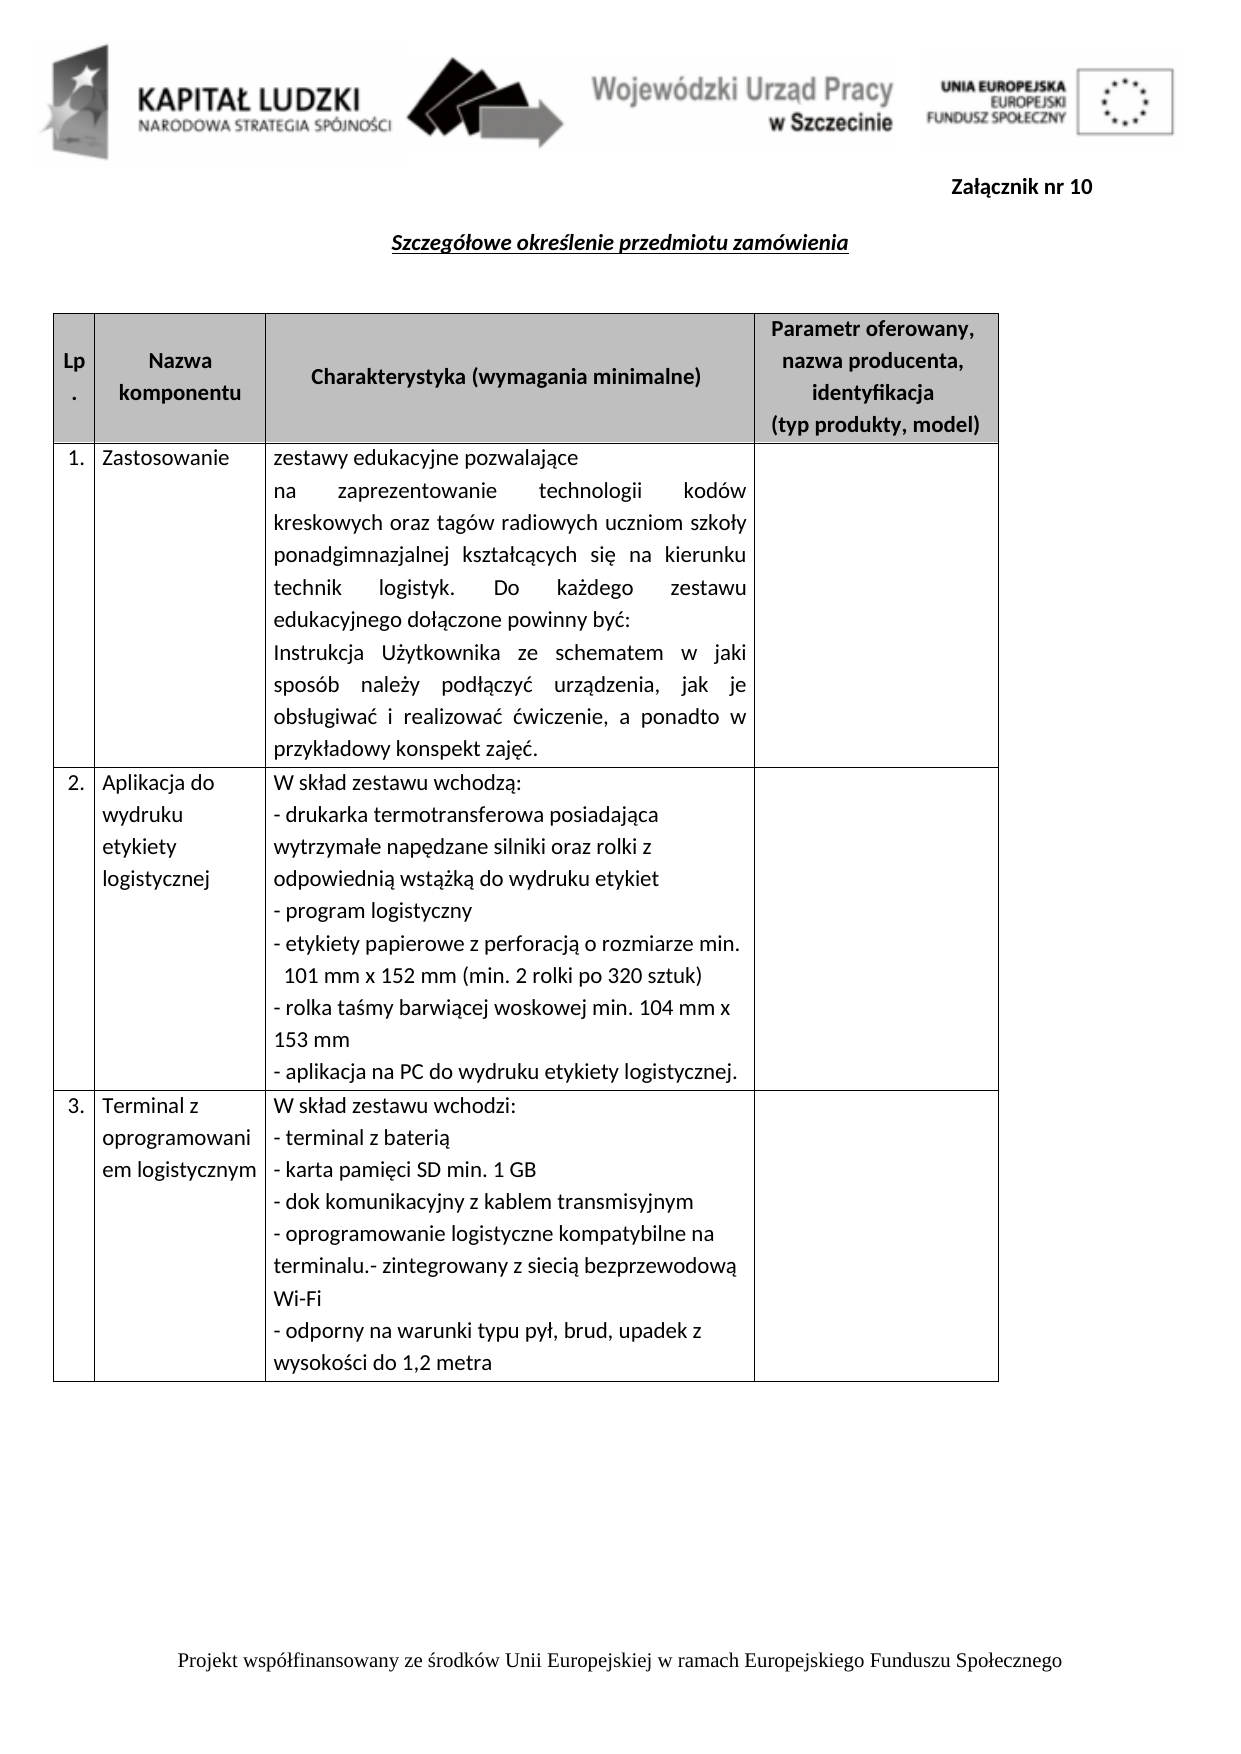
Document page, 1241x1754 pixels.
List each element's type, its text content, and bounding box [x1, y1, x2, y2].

text Załącznik nr 10 [886, 168, 1093, 201]
table_cell Zastosowanie [95, 444, 265, 767]
table_header Nazwa komponentu [95, 314, 265, 442]
table_cell zestawy edukacyjne pozwalające na zaprezentowanie technologii kodów kreskowych oraz tagów radiowych uczniom szkoły ponadgimnazjalnej kształcących się na kierunku technik logistyk. Do każdego zestawu edukacyjnego dołączone powinny być: Instrukcja Użytkownika ze schematem w jaki sposób należy podłączyć urządzenia, jak je obsługiwać i realizować ćwiczenie, a ponadto w przykładowy konspekt zajęć. [266, 444, 754, 767]
table_cell Aplikacja do wydruku etykiety logistycznej [95, 768, 265, 1090]
table_header Parametr oferowany, nazwa producenta, identyfikacja (typ produkty, model) [755, 314, 998, 442]
table_header Lp. [54, 314, 94, 442]
table_cell Terminal z oprogramowaniem logistycznym [95, 1091, 265, 1381]
table_cell [54, 768, 94, 1090]
table_cell [755, 1091, 998, 1381]
table_header Charakterystyka (wymagania minimalne) [266, 314, 754, 442]
table_cell [54, 1091, 94, 1381]
text Szczegółowe określenie przedmiotu zamówienia [148, 228, 1093, 257]
table_cell W skład zestawu wchodzą: - drukarka termotransferowa posiadająca wytrzymałe napędzane silniki oraz rolki z odpowiednią wstążką do wydruku etykiet - program logistyczny - etykiety papierowe z perforacją o rozmiarze min. 101 mm x 152 mm (min. 2 rolki po 320 sztuk) - rolka taśmy barwiącej woskowej min. 104 mm x 153 mm - aplikacja na PC do wydruku etykiety logistycznej. [266, 768, 754, 1090]
table_cell [755, 444, 998, 767]
table_cell [54, 444, 94, 767]
table_cell W skład zestawu wchodzi: - terminal z baterią - karta pamięci SD min. 1 GB - dok komunikacyjny z kablem transmisyjnym - oprogramowanie logistyczne kompatybilne na terminalu.- zintegrowany z siecią bezprzewodową Wi-Fi - odporny na warunki typu pył, brud, upadek z wysokości do 1,2 metra [266, 1091, 754, 1381]
table_cell [755, 768, 998, 1090]
